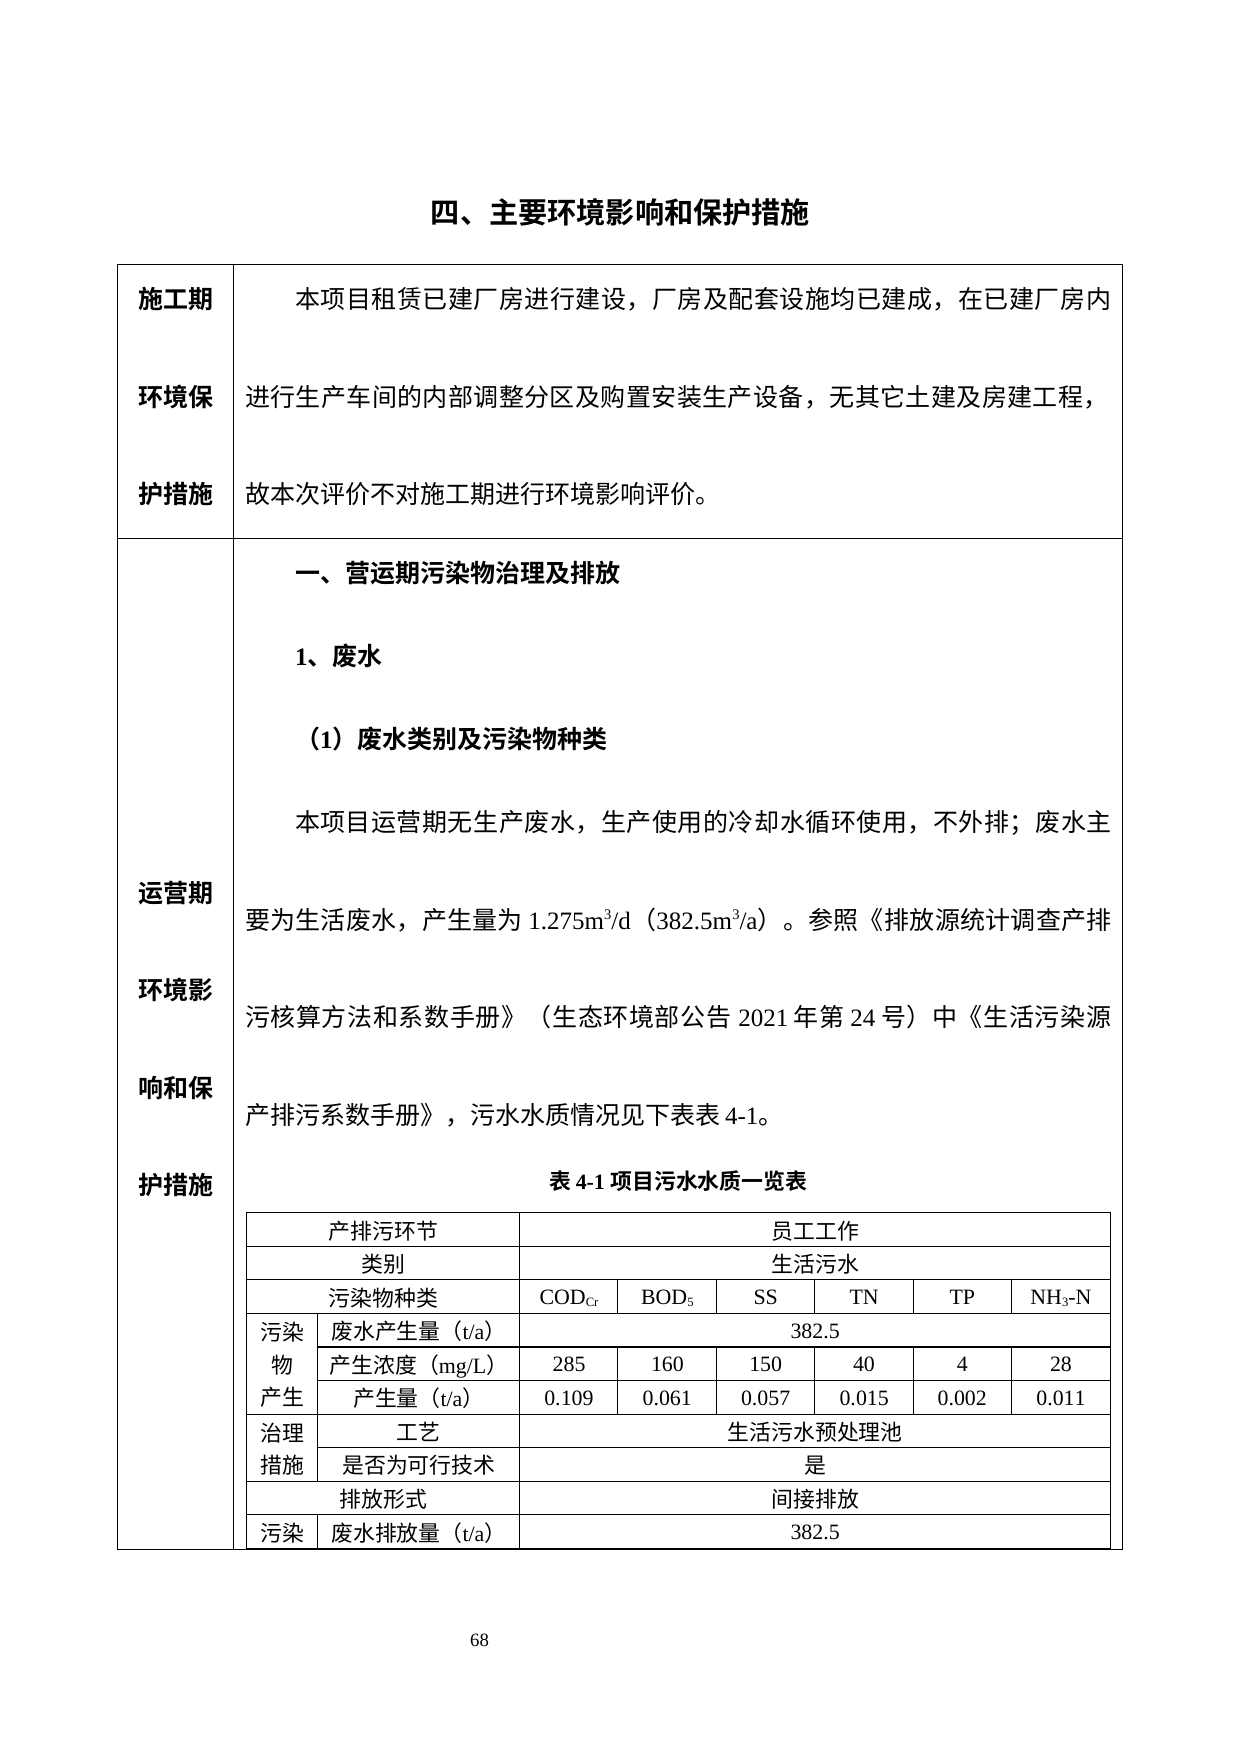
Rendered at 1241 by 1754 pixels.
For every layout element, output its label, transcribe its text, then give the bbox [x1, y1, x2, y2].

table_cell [234, 539, 1122, 1549]
text 四、主要环境影响和保护措施 [118, 178, 1122, 243]
table_cell 运营期环境影响和保护措施 [118, 539, 233, 1549]
table_header 本项目租赁已建厂房进行建设，厂房及配套设施均已建成，在已建厂房内进行生产车间的内部调整分区及购置安装生产设备，无其它土建及房建工程，故本次评价不对施工期进行环境影响评价。 [234, 265, 1122, 538]
table_header 施工期环境保护措施 [118, 265, 233, 538]
